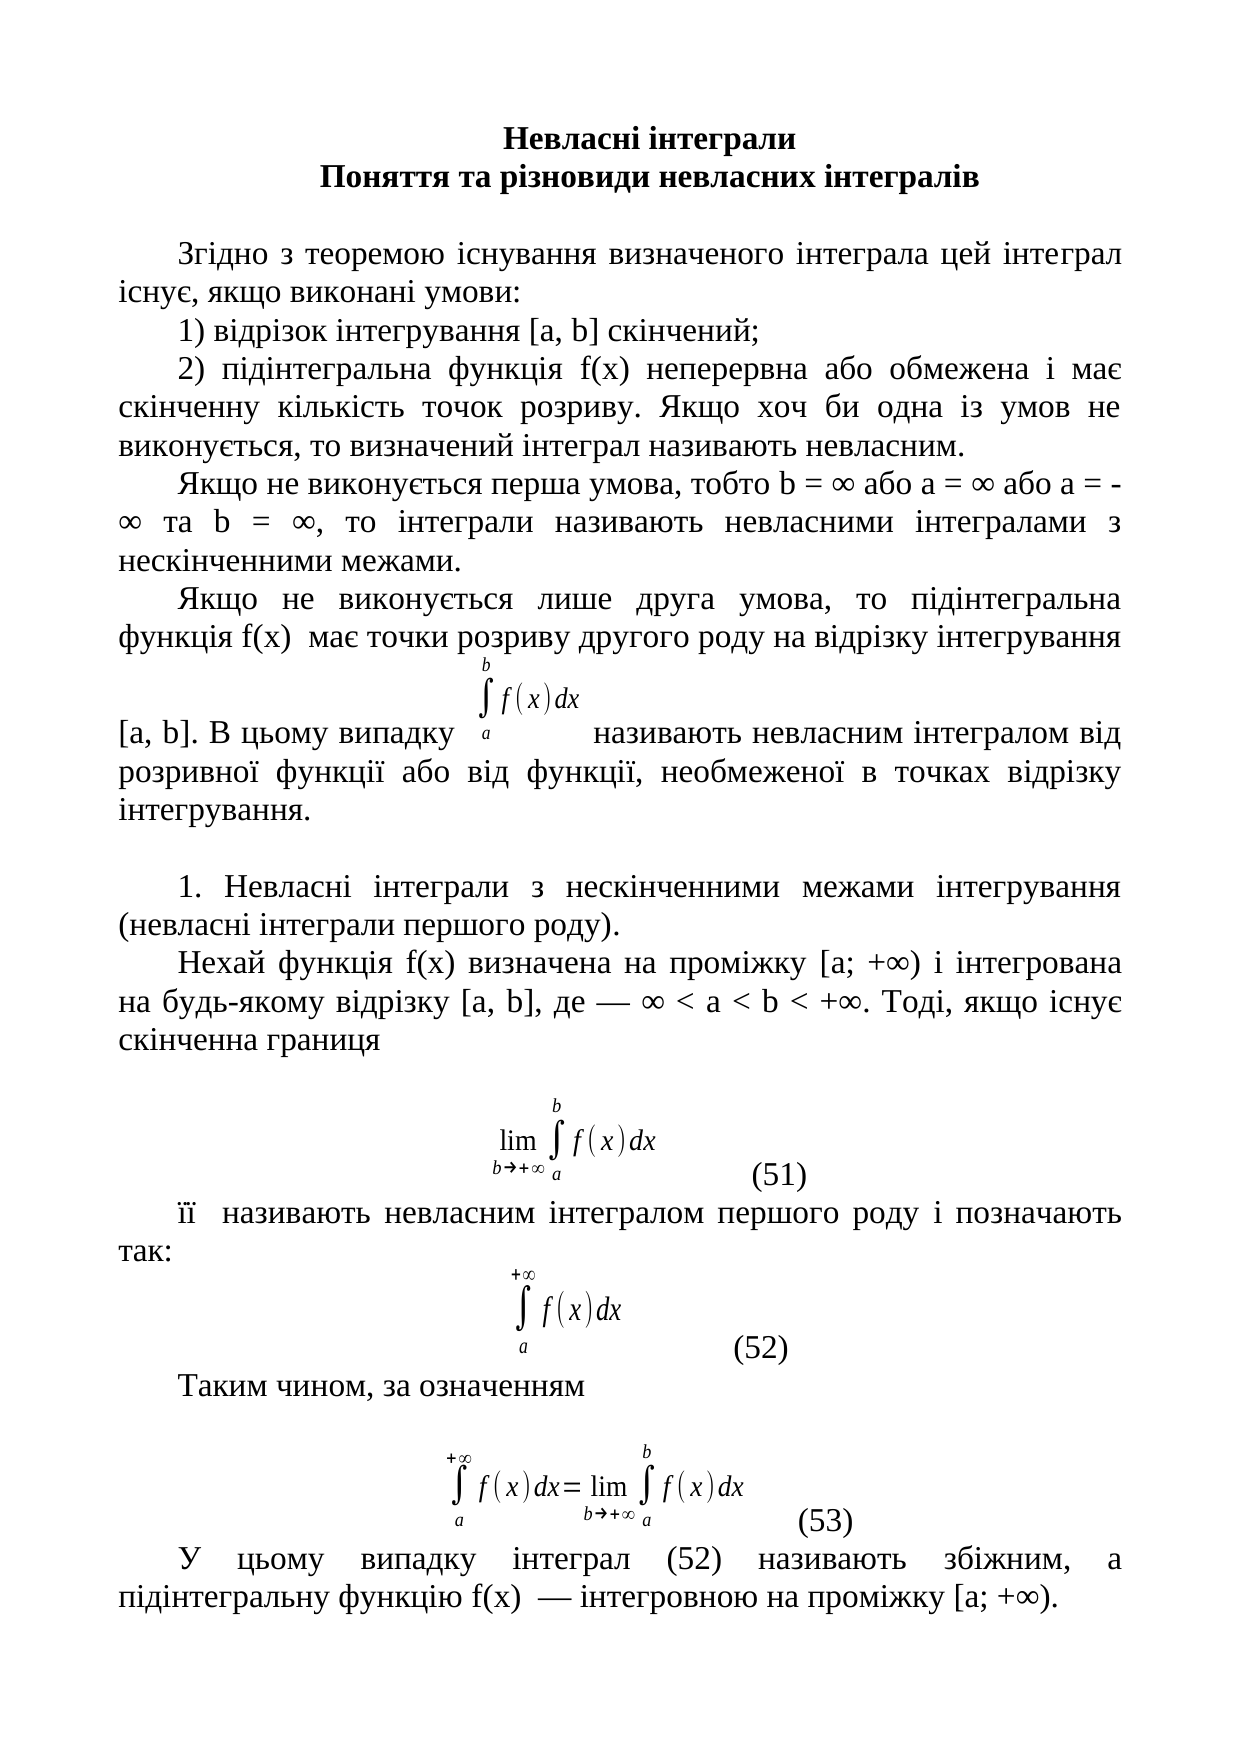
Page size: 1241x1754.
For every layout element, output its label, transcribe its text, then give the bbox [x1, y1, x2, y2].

text У цьому випадку інтеграл (52) називають збіжним, а підінтегральну функцію f(x) — інтегровною на проміжку [а; +∞). [118, 1538, 1122, 1615]
text (53) [118, 1442, 1122, 1538]
text (51) [118, 1096, 1122, 1192]
text (52) [118, 1269, 1122, 1365]
text 1. Невласні інтеграли з нескінченними межами інтегрування (невласні інтеграли першого роду). [118, 866, 1122, 943]
text 2) підінтегральна функція f(x) неперервна або обмежена і має скінченну кількість точок розриву. Якщо хоч би одна із умов не виконується, то визначений інтеграл називають невласним. [118, 348, 1122, 463]
text 1) відрізок інтегрування [а, b] скінчений; [118, 310, 1122, 348]
text Якщо не виконується лише друга умова, то підінтегральна функція f(x) має точки розриву другого роду на відрізку інтегрування [а, b]. В цьому випадку називають невласним інтегралом від розривної функції або від функції, необмеженої в точках відрізку інтегрування. [118, 578, 1122, 828]
text Таким чином, за означенням [118, 1365, 1122, 1403]
title Невласні інтеграли [118, 118, 1122, 156]
text Згідно з теоремою існування визначеного інтеграла цей інтеграл існує, якщо виконані умови: [118, 233, 1122, 310]
text Якщо не виконується перша умова, тобто b = ∞ або а = ∞ або а = -∞ та b = ∞, то інтеграли називають невласними інтегралами з нескінченними межами. [118, 463, 1122, 578]
text Нехай функція f(х) визначена на проміжку [a; +∞) і інтегрована на будь-якому відрізку [а, b], де — ∞ < a < b < +∞. Тоді, якщо існує скінченна границя [118, 943, 1122, 1058]
text її називають невласним інтегралом першого роду і позначають так: [118, 1192, 1122, 1269]
subtitle Поняття та різновиди невласних інтегралів [118, 156, 1122, 195]
